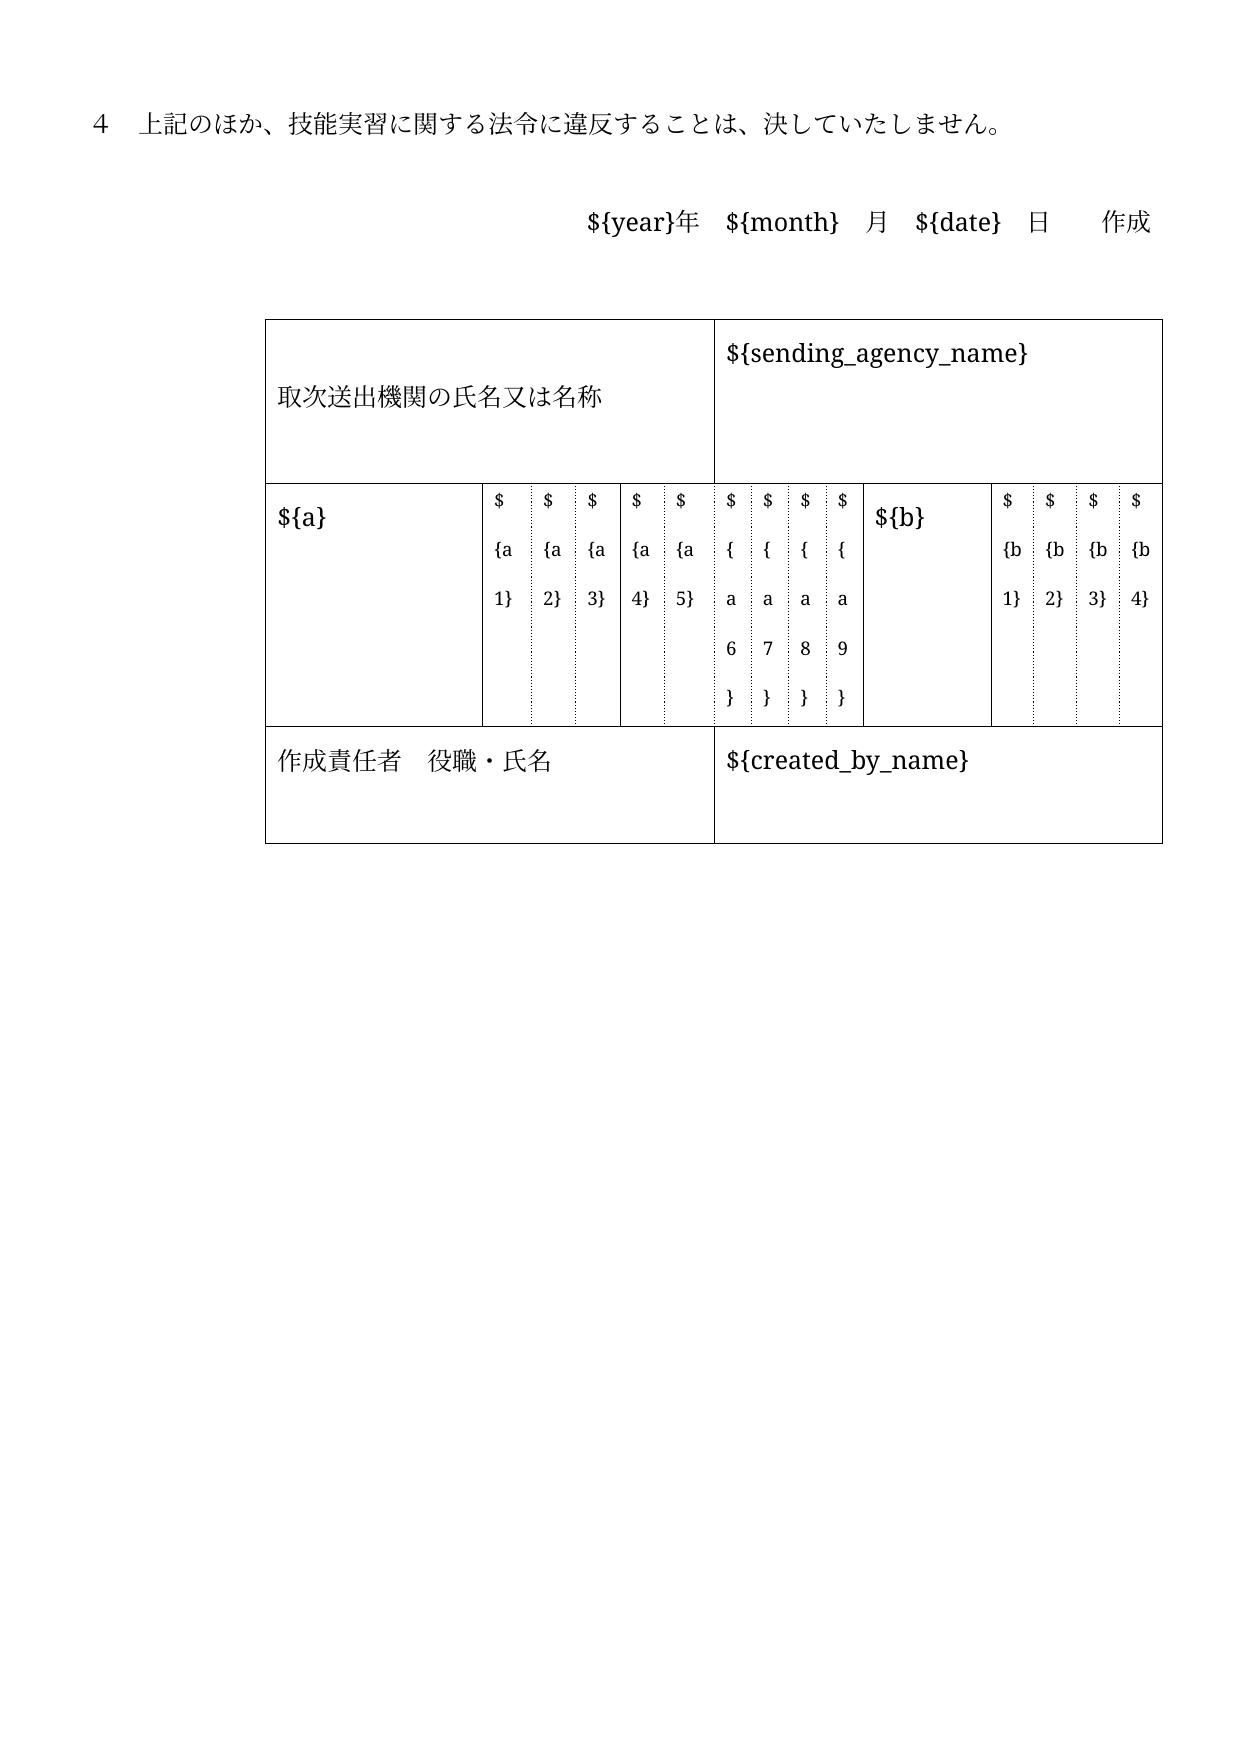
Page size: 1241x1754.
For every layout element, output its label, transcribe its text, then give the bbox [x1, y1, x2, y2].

table_cell ${a} [266, 484, 482, 726]
table_cell ${created_by_name} [715, 727, 1162, 843]
table_cell ${b4} [1120, 484, 1162, 726]
table_cell ${a4} [621, 484, 664, 726]
table_cell ${a5} [664, 484, 714, 726]
table_cell ${a2} [532, 484, 576, 726]
table_cell ${a6} [715, 484, 751, 726]
table_cell ${a9} [826, 484, 863, 726]
table_cell ${a7} [751, 484, 789, 726]
table_header 取次送出機関の氏名又は名称 [266, 320, 714, 483]
table_header ${sending_agency_name} [715, 320, 1162, 483]
table_cell ${b1} [992, 484, 1034, 726]
text ４ 上記のほか、技能実習に関する法令に違反することは、決していたしません。 [89, 89, 1152, 155]
text ${year}年 ${month} 月 ${date} 日 作成 [89, 188, 1152, 253]
table_cell ${a3} [576, 484, 620, 726]
table_cell ${b2} [1034, 484, 1077, 726]
table_cell ${a8} [789, 484, 826, 726]
table_cell 作成責任者 役職・氏名 [266, 727, 714, 843]
table_cell ${a1} [483, 484, 532, 726]
table_cell ${b} [864, 484, 991, 726]
table_cell ${b3} [1077, 484, 1119, 726]
